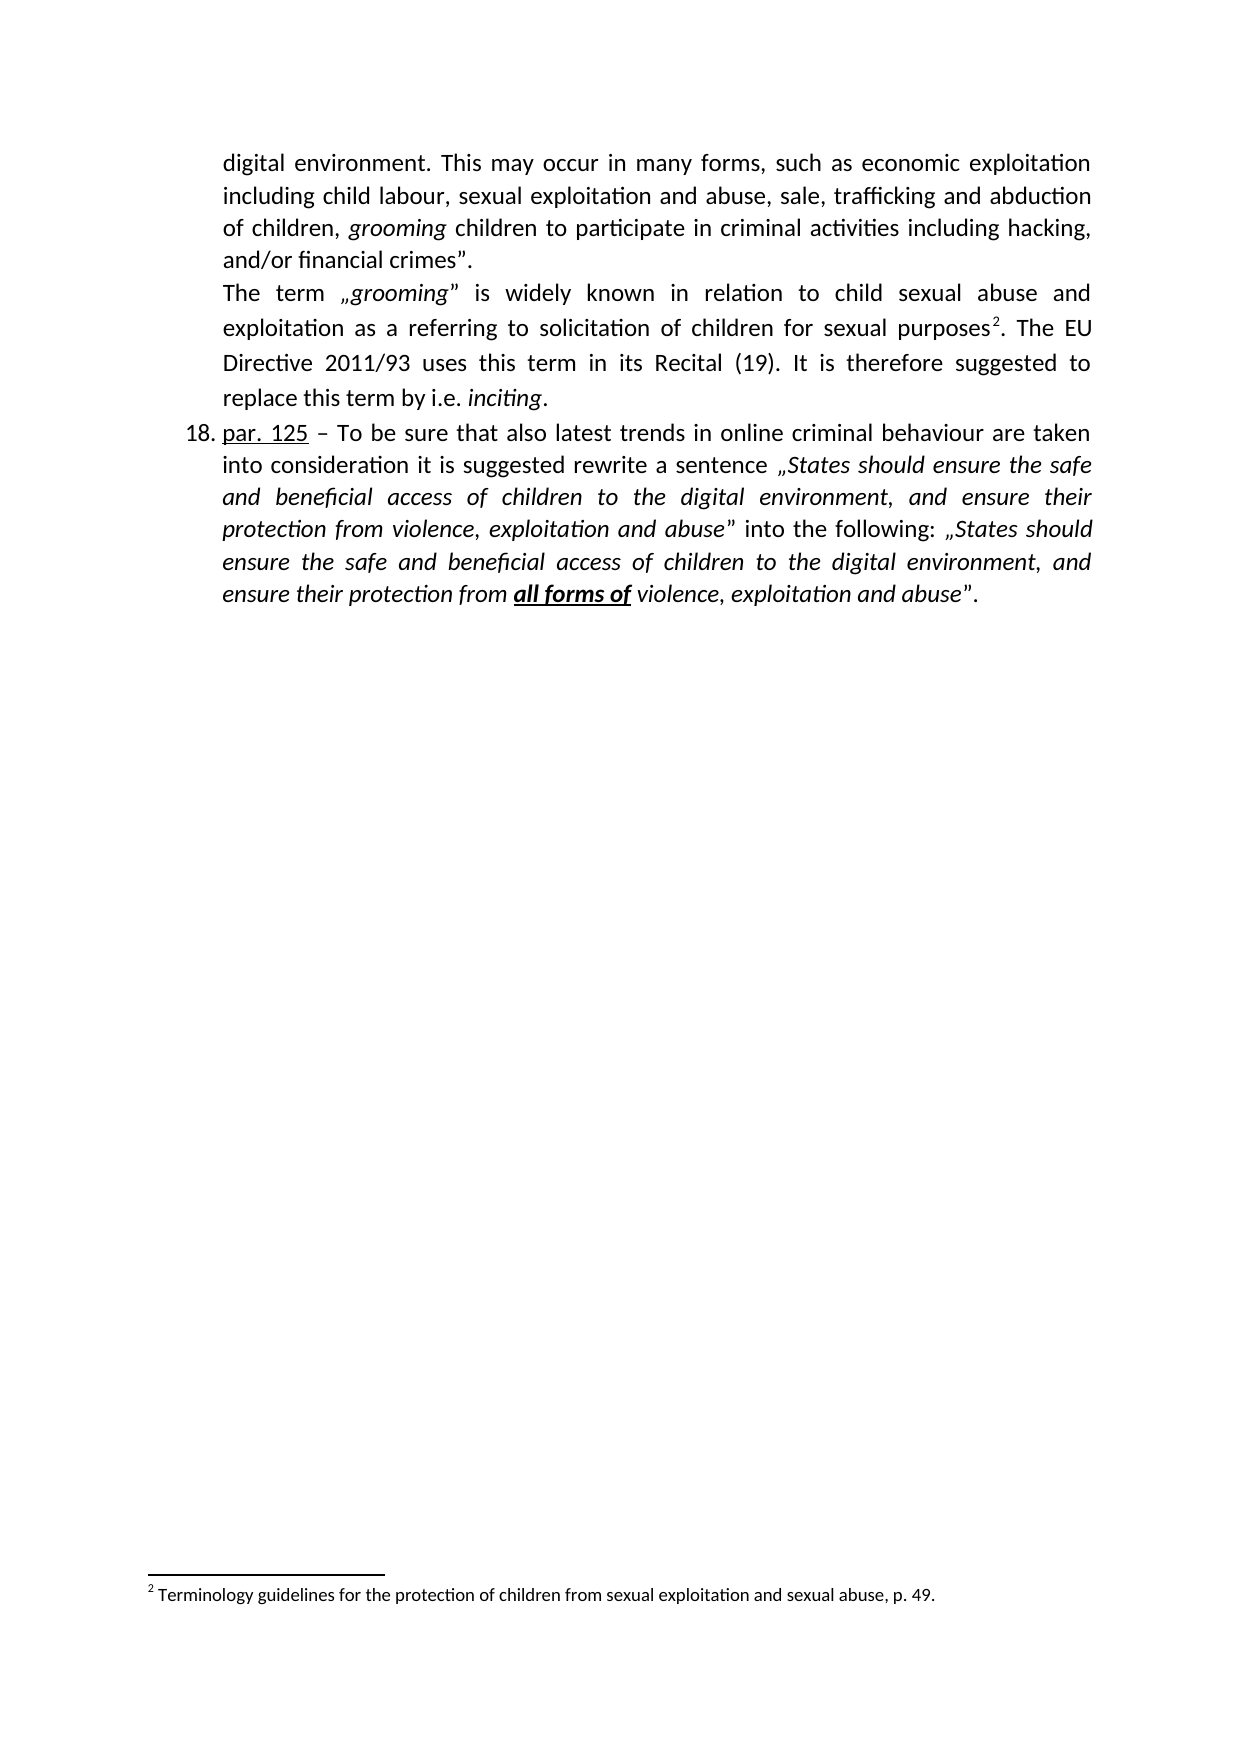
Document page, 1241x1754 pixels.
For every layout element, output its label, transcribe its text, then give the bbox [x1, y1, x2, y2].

list The term „grooming” is widely known in relation to child sexual abuse and exploitation as a referring to solicitation of children for sexual purposes. The EU Directive 2011/93 uses this term in its Recital (19). It is therefore suggested to replace this term by i.e. inciting. [223, 277, 1093, 412]
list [185, 148, 1093, 275]
list par. 125 – To be sure that also latest trends in online criminal behaviour are taken into consideration it is suggested rewrite a sentence „States should ensure the safe and beneficial access of children to the digital environment, and ensure their protection from violence, exploitation and abuse” into the following: „States should ensure the safe and beneficial access of children to the digital environment, and ensure their protection from all forms of violence, exploitation and abuse”. [185, 417, 1093, 609]
